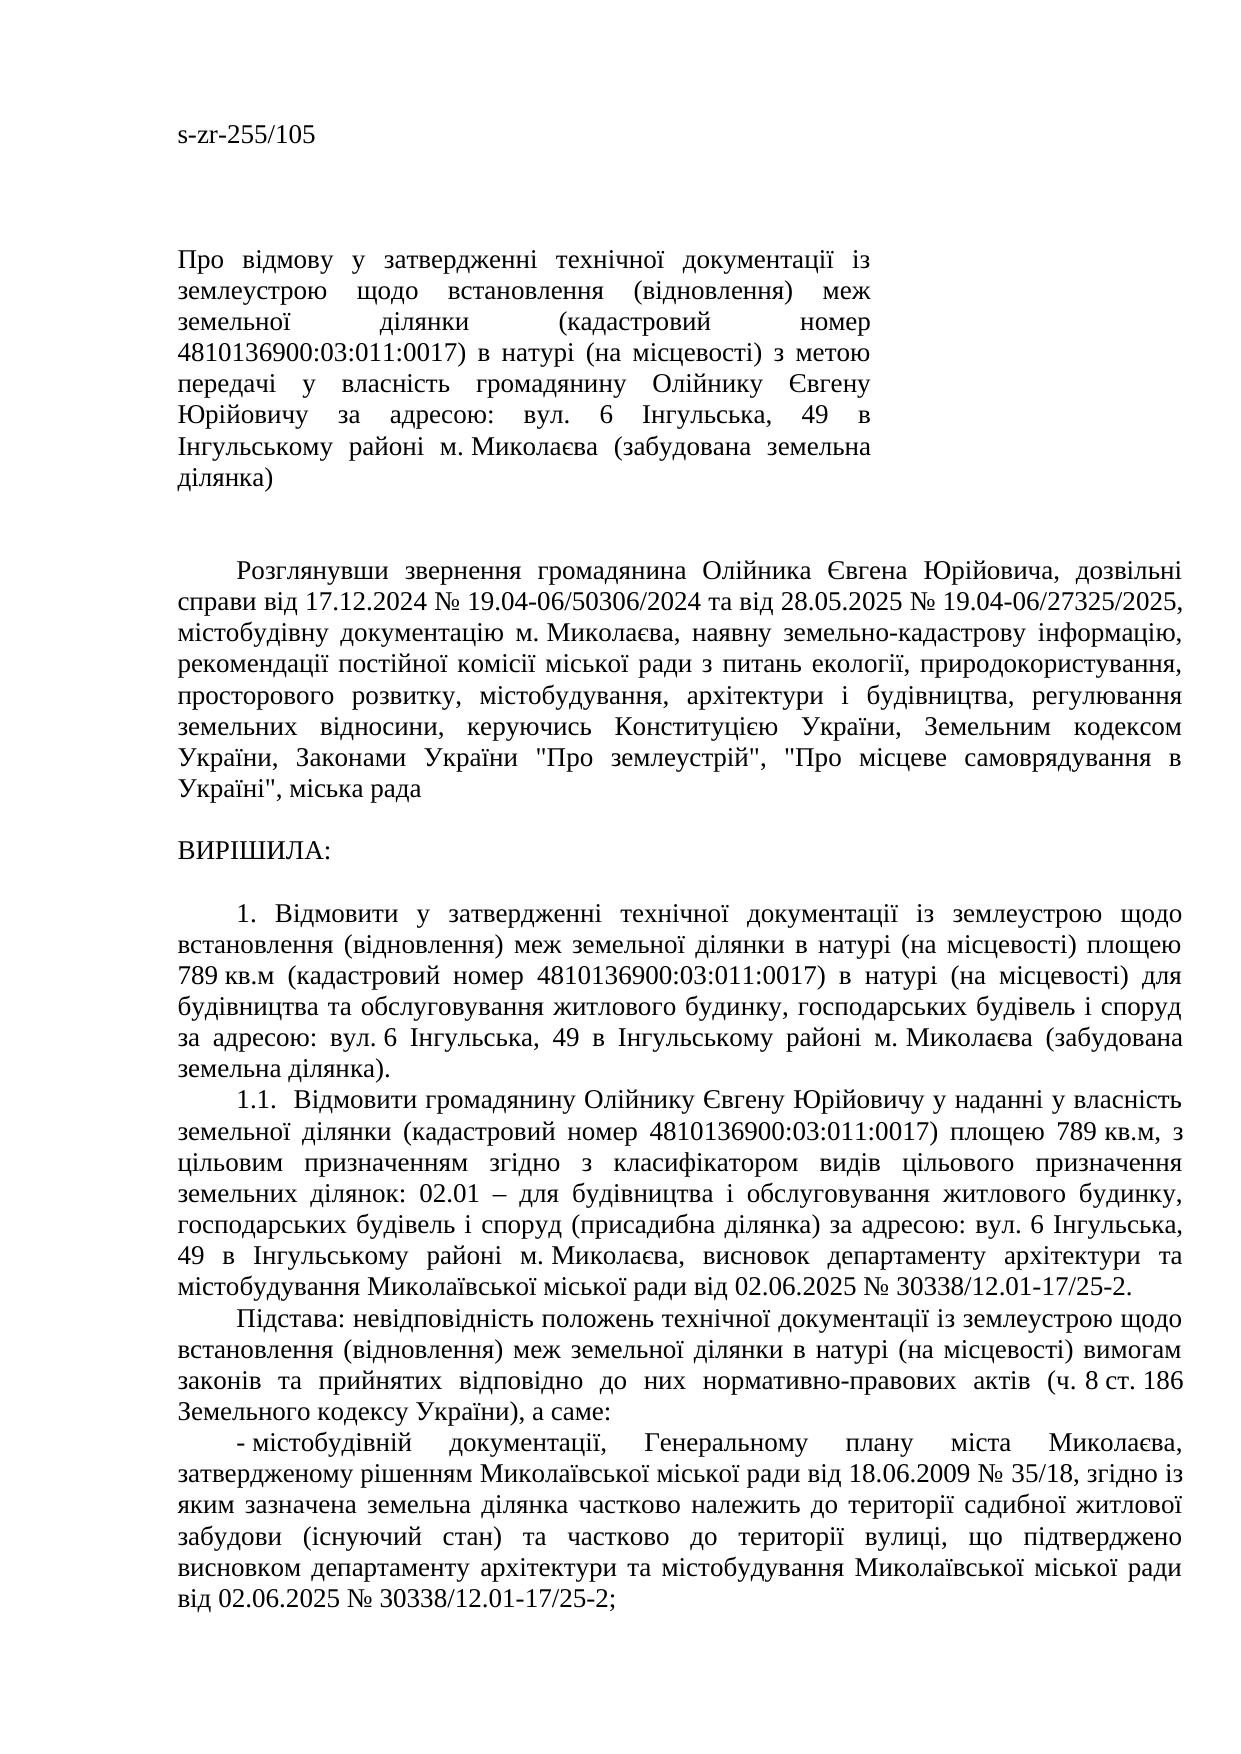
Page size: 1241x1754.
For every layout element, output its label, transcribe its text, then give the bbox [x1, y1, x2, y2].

text Підстава: невідповідність положень технічної документації із землеустрою щодо встановлення (відновлення) меж земельної ділянки в натурі (на місцевості) вимогам законів та прийнятих відповідно до них нормативно-правових актів (ч. 8 ст. 186 Земельного кодексу України), а саме: [177, 1302, 1183, 1426]
text 1. Відмовити у затвердженні технічної документації із землеустрою щодо встановлення (відновлення) меж земельної ділянки в натурі (на місцевості) площею 789 кв.м (кадастровий номер 4810136900:03:011:0017) в натурі (на місцевості) для будівництва та обслуговування житлового будинку, господарських будівель і споруд за адресою: вул. 6 Інгульська, 49 в Інгульському районі м. Миколаєва (забудована земельна ділянка). [177, 897, 1183, 1084]
text s-zr-255/105 [177, 118, 1183, 149]
text ВИРІШИЛА: [177, 834, 1183, 866]
text Розглянувши звернення громадянина Олійника Євгена Юрійовича, дозвільні справи від 17.12.2024 № 19.04-06/50306/2024 та від 28.05.2025 № 19.04-06/27325/2025, містобудівну документацію м. Миколаєва, наявну земельно-кадастрову інформацію, рекомендації постійної комісії міської ради з питань екології, природокористування, просторового розвитку, містобудування, архітектури і будівництва, регулювання земельних відносини, керуючись Конституцією України, Земельним кодексом України, Законами України "Про землеустрій", "Про місцеве самоврядування в Україні", міська рада [177, 554, 1183, 803]
text Про відмову у затвердженні технічної документації із землеустрою щодо встановлення (відновлення) меж земельної ділянки (кадастровий номер 4810136900:03:011:0017) в натурі (на місцевості) з метою передачі у власність громадянину Олійнику Євгену Юрійовичу за адресою: вул. 6 Інгульська, 49 в Інгульському районі м. Миколаєва (забудована земельна ділянка) [177, 243, 871, 492]
text 1.1. Відмовити громадянину Олійнику Євгену Юрійовичу у наданні у власність земельної ділянки (кадастровий номер 4810136900:03:011:0017) площею 789 кв.м, з цільовим призначенням згідно з класифікатором видів цільового призначення земельних ділянок: 02.01 – для будівництва і обслуговування житлового будинку, господарських будівель і споруд (присадибна ділянка) за адресою: вул. 6 Інгульська, 49 в Інгульському районі м. Миколаєва, висновок департаменту архітектури та містобудування Миколаївської міської ради від 02.06.2025 № 30338/12.01-17/25-2. [177, 1084, 1183, 1302]
text - містобудівній документації, Генеральному плану міста Миколаєва, затвердженому рішенням Миколаївської міської ради від 18.06.2009 № 35/18, згідно із яким зазначена земельна ділянка частково належить до території садибної житлової забудови (існуючий стан) та частково до території вулиці, що підтверджено висновком департаменту архітектури та містобудування Миколаївської міської ради від 02.06.2025 № 30338/12.01-17/25-2; [177, 1426, 1183, 1613]
